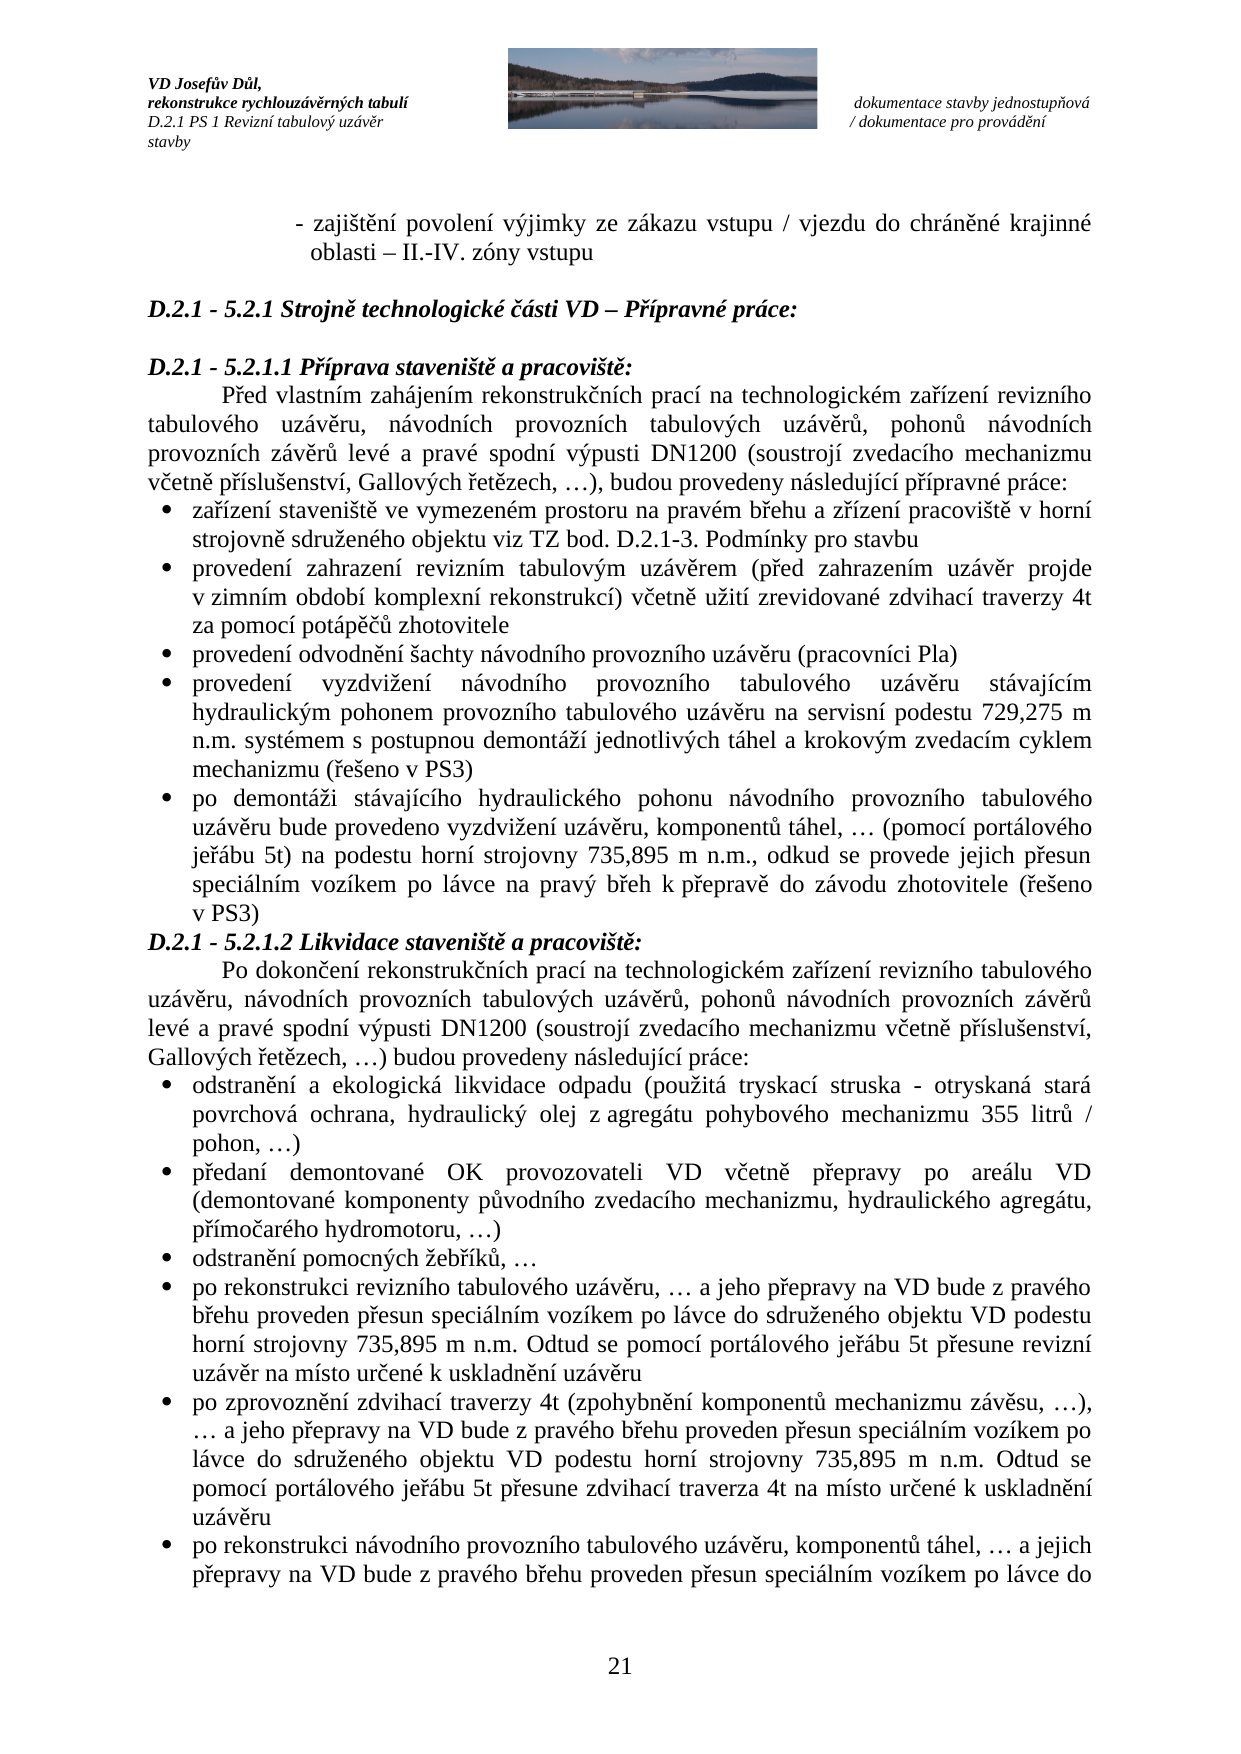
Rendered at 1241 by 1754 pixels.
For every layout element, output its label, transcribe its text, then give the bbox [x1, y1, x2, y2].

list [162, 1531, 1092, 1588]
list provedení odvodnění šachty návodního provozního uzávěru (pracovníci Pla) [162, 639, 1092, 668]
list D.2.1 - 5.2.1.2 Likvidace staveniště a pracoviště: [148, 927, 1092, 956]
list odstranění pomocných žebříků, … [162, 1243, 1092, 1272]
picture [508, 48, 818, 129]
list po zprovoznění zdvihací traverzy 4t (zpohybnění komponentů mechanizmu závěsu, …), … a jeho přepravy na VD bude z pravého břehu proveden přesun speciálním vozíkem po lávce do sdruženého objektu VD podestu horní strojovny 735,895 m n.m. Odtud se pomocí portálového jeřábu 5t přesune zdvihací traverza 4t na místo určené k uskladnění uzávěru [162, 1387, 1092, 1531]
text D.2.1 - 5.2.1.1 Příprava staveniště a pracoviště: [148, 352, 1092, 381]
text D.2.1 - 5.2.1 Strojně technologické části VD – Přípravné práce: [148, 294, 1092, 323]
list provedení zahrazení revizním tabulovým uzávěrem (před zahrazením uzávěr projde v zimním období komplexní rekonstrukcí) včetně užití zrevidované zdvihací traverzy 4t za pomocí potápěčů zhotovitele [162, 553, 1092, 639]
list odstranění a ekologická likvidace odpadu (použitá tryskací struska - otryskaná stará povrchová ochrana, hydraulický olej z agregátu pohybového mechanizmu 355 litrů / pohon, …) [162, 1071, 1092, 1157]
list předaní demontované OK provozovateli VD včetně přepravy po areálu VD (demontované komponenty původního zvedacího mechanizmu, hydraulického agregátu, přímočarého hydromotoru, …) [162, 1157, 1092, 1243]
list zařízení staveniště ve vymezeném prostoru na pravém břehu a zřízení pracoviště v horní strojovně sdruženého objektu viz TZ bod. D.2.1-3. Podmínky pro stavbu [162, 496, 1092, 553]
text - zajištění povolení výjimky ze zákazu vstupu / vjezdu do chráněné krajinné oblasti – II.-IV. zóny vstupu [295, 208, 1092, 266]
text Před vlastním zahájením rekonstrukčních prací na technologickém zařízení revizního tabulového uzávěru, návodních provozních tabulových uzávěrů, pohonů návodních provozních závěrů levé a pravé spodní výpusti DN1200 (soustrojí zvedacího mechanizmu včetně příslušenství, Gallových řetězech, …), budou provedeny následující přípravné práce: [148, 381, 1092, 496]
list po rekonstrukci revizního tabulového uzávěru, … a jeho přepravy na VD bude z pravého břehu proveden přesun speciálním vozíkem po lávce do sdruženého objektu VD podestu horní strojovny 735,895 m n.m. Odtud se pomocí portálového jeřábu 5t přesune revizní uzávěr na místo určené k uskladnění uzávěru [162, 1272, 1092, 1387]
text Po dokončení rekonstrukčních prací na technologickém zařízení revizního tabulového uzávěru, návodních provozních tabulových uzávěrů, pohonů návodních provozních závěrů levé a pravé spodní výpusti DN1200 (soustrojí zvedacího mechanizmu včetně příslušenství, Gallových řetězech, …) budou provedeny následující práce: [148, 956, 1092, 1071]
list po demontáži stávajícího hydraulického pohonu návodního provozního tabulového uzávěru bude provedeno vyzdvižení uzávěru, komponentů táhel, … (pomocí portálového jeřábu 5t) na podestu horní strojovny 735,895 m n.m., odkud se provede jejich přesun speciálním vozíkem po lávce na pravý břeh k přepravě do závodu zhotovitele (řešeno v PS3) [162, 783, 1092, 927]
list provedení vyzdvižení návodního provozního tabulového uzávěru stávajícím hydraulickým pohonem provozního tabulového uzávěru na servisní podestu 729,275 m n.m. systémem s postupnou demontáží jednotlivých táhel a krokovým zvedacím cyklem mechanizmu (řešeno v PS3) [162, 668, 1092, 783]
